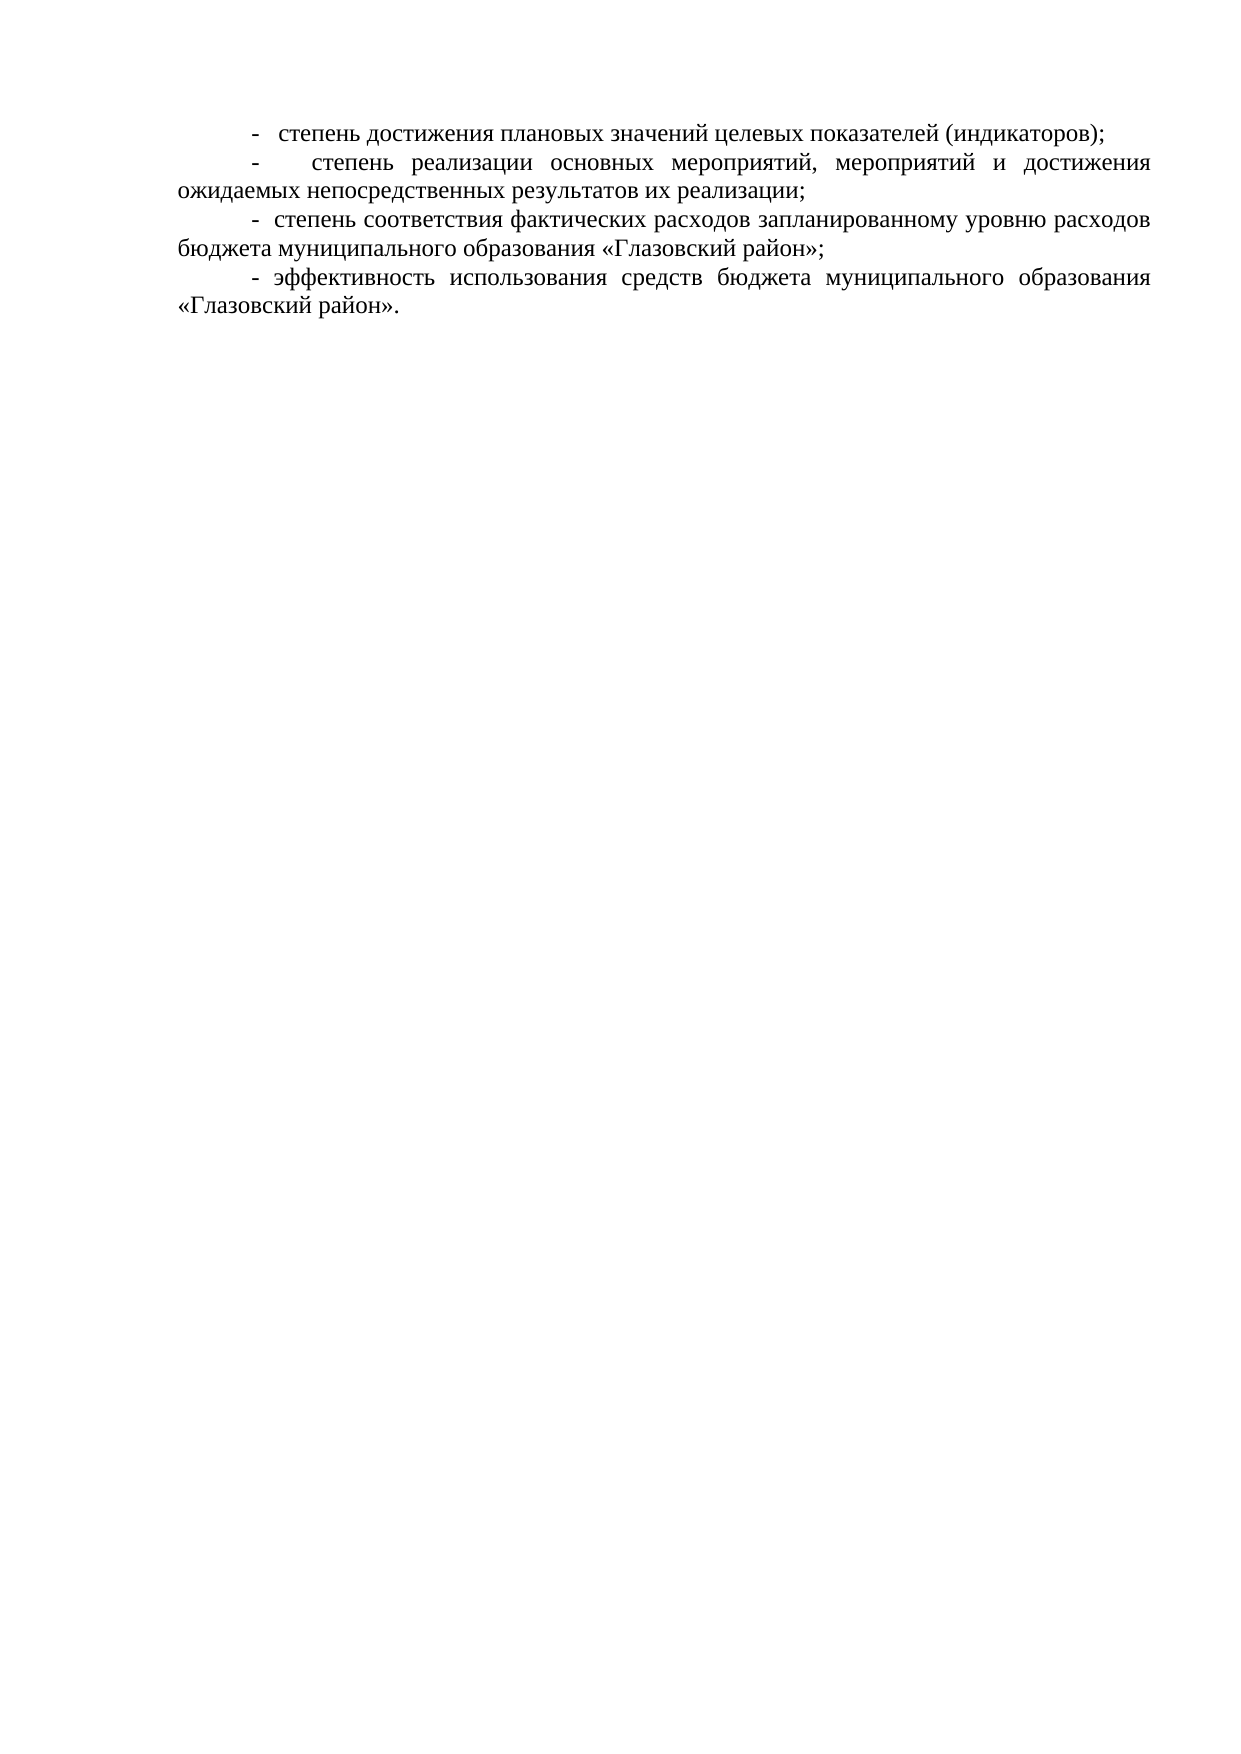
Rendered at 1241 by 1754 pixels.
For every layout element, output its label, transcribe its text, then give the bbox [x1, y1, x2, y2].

text - степень соответствия фактических расходов запланированному уровню расходов бюджета муниципального образования «Глазовский район»; [177, 204, 1152, 262]
text - эффективность использования средств бюджета муниципального образования «Глазовский район». [177, 262, 1152, 319]
text - степень реализации основных мероприятий, мероприятий и достижения ожидаемых непосредственных результатов их реализации; [177, 147, 1152, 204]
text - степень достижения плановых значений целевых показателей (индикаторов); [177, 118, 1152, 147]
